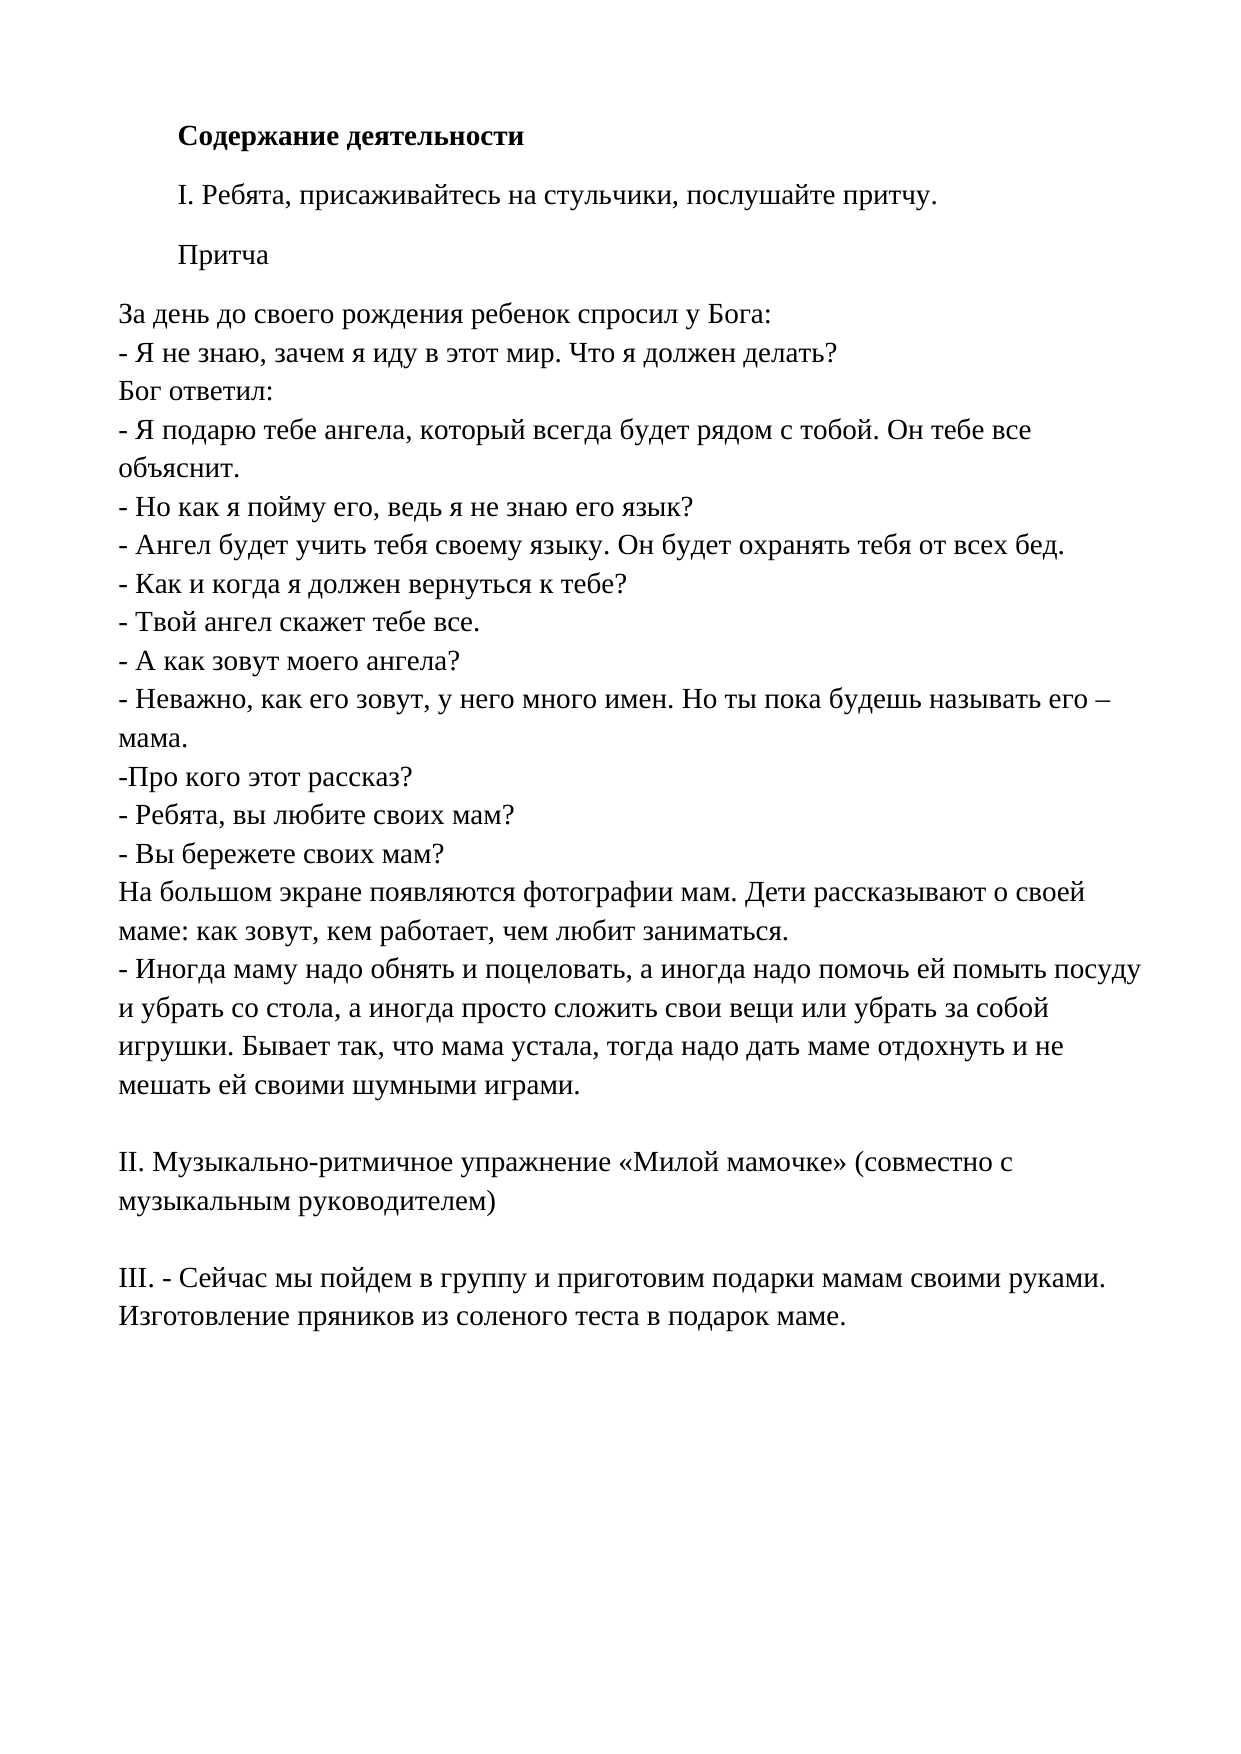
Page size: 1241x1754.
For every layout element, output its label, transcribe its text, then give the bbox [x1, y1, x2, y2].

text На большом экране появляются фотографии мам. Дети рассказывают о своей маме: как зовут, кем работает, чем любит заниматься. [118, 874, 1152, 946]
text -Про кого этот рассказ? [118, 759, 1152, 792]
text Бог ответил: [118, 373, 1152, 407]
text II. Музыкально-ритмичное упражнение «Милой мамочке» (совместно с музыкальным руководителем) [118, 1144, 1152, 1216]
text I. Ребята, присаживайтесь на стульчики, послушайте притчу. [118, 177, 1152, 211]
text - Как и когда я должен вернуться к тебе? [118, 566, 1152, 599]
text III. - Сейчас мы пойдем в группу и приготовим подарки мамам своими руками. [118, 1260, 1152, 1293]
text Изготовление пряников из соленого теста в подарок маме. [118, 1298, 1152, 1332]
text - Я подарю тебе ангела, который всегда будет рядом с тобой. Он тебе все объяснит. [118, 412, 1152, 484]
text - Но как я пойму его, ведь я не знаю его язык? [118, 489, 1152, 522]
text - Ангел будет учить тебя своему языку. Он будет охранять тебя от всех бед. [118, 527, 1152, 561]
text Притча [118, 237, 1152, 270]
text - Я не знаю, зачем я иду в этот мир. Что я должен делать? [118, 335, 1152, 368]
text - Вы бережете своих мам? [118, 836, 1152, 869]
text За день до своего рождения ребенок спросил у Бога: [118, 296, 1152, 330]
text Содержание деятельности [177, 118, 1152, 152]
text - Твой ангел скажет тебе все. [118, 604, 1152, 638]
text - Иногда маму надо обнять и поцеловать, а иногда надо помочь ей помыть посуду и убрать со стола, а иногда просто сложить свои вещи или убрать за собой игрушки. Бывает так, что мама устала, тогда надо дать маме отдохнуть и не мешать ей своими шумными играми. [118, 951, 1152, 1101]
text - Неважно, как его зовут, у него много имен. Но ты пока будешь называть его – мама. [118, 682, 1152, 754]
text - А как зовут моего ангела? [118, 643, 1152, 677]
text - Ребята, вы любите своих мам? [118, 797, 1152, 831]
